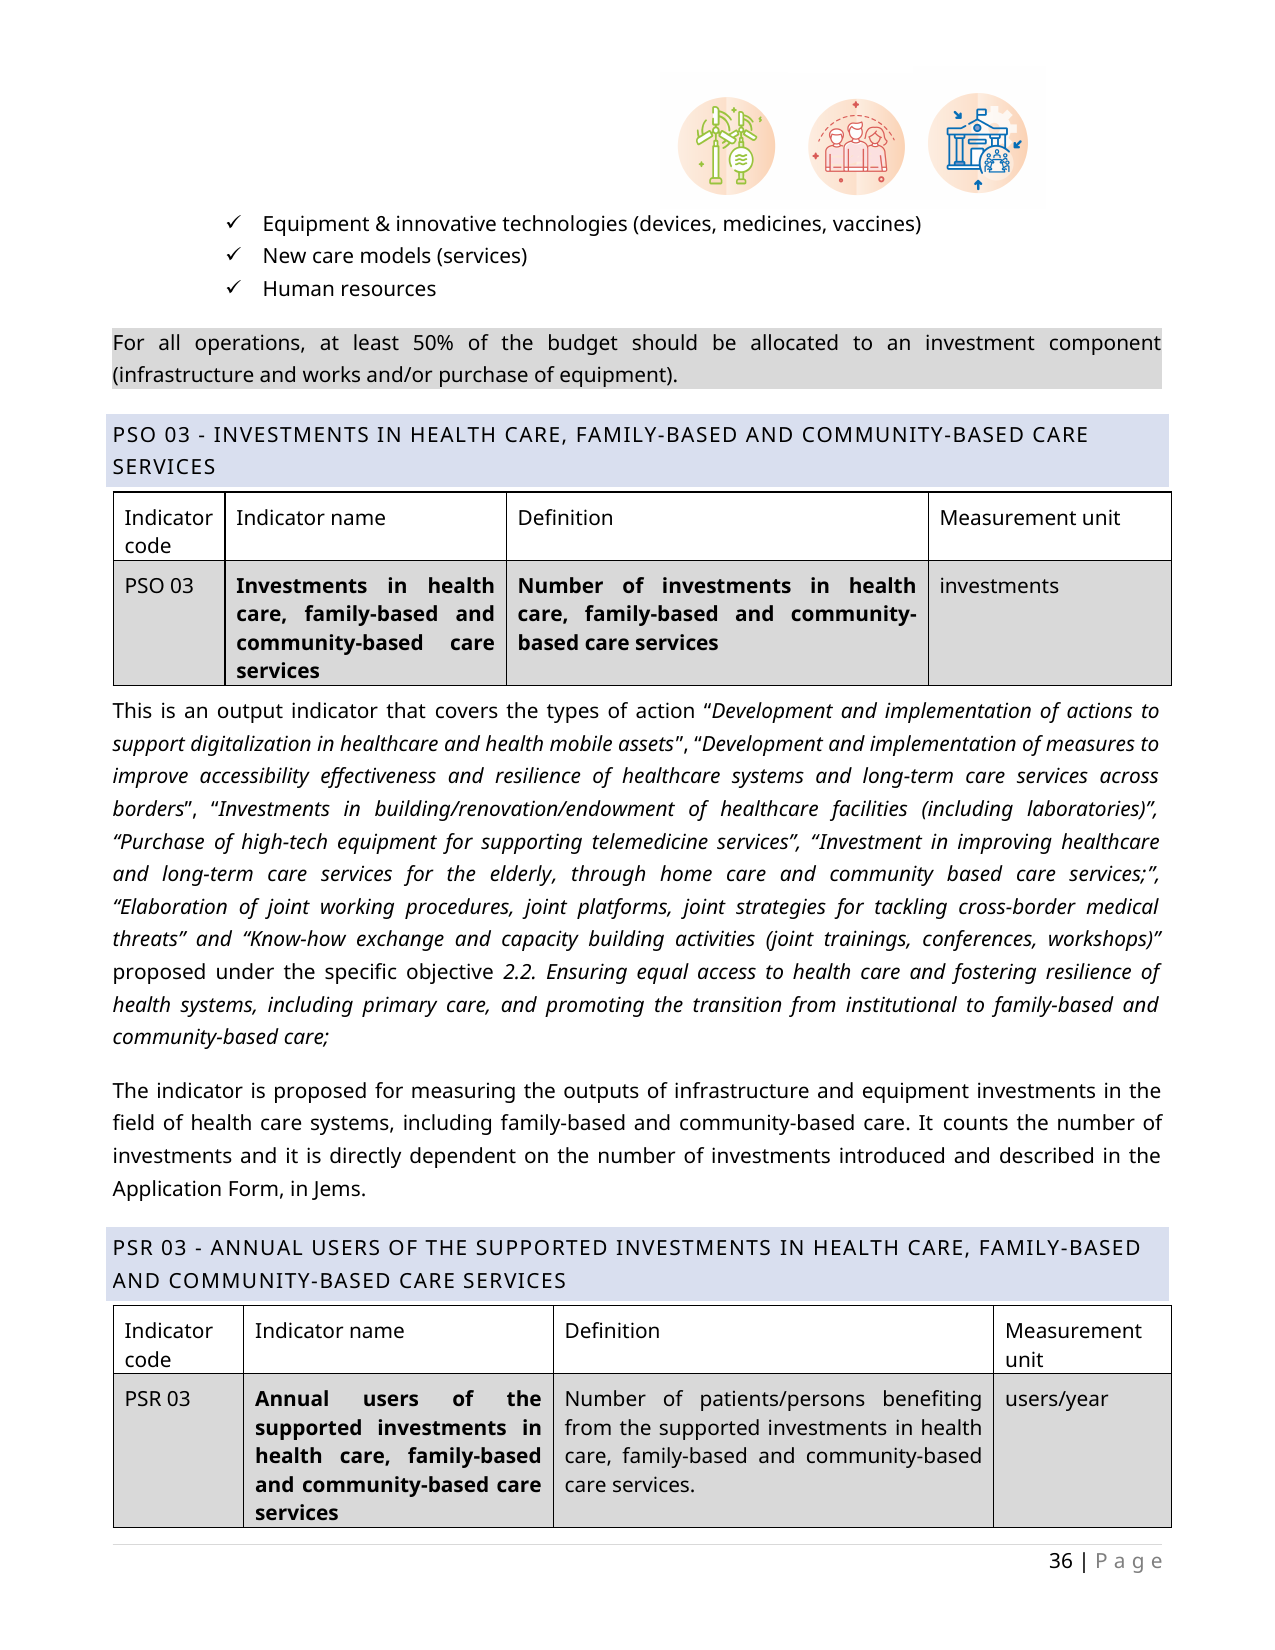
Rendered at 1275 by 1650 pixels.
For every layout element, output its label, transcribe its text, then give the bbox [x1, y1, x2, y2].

text This is an output indicator that covers the types of action “Development and implementation of actions to support digitalization in healthcare and health mobile assets”, “Development and implementation of measures to improve accessibility effectiveness and resilience of healthcare systems and long-term care services across borders”, “Investments in building/renovation/endowment of healthcare facilities (including laboratories)”, “Purchase of high-tech equipment for supporting telemedicine services”, “Investment in improving healthcare and long-term care services for the elderly, through home care and community based care services;”, “Elaboration of joint working procedures, joint platforms, joint strategies for tackling cross-border medical threats” and “Know-how exchange and capacity building activities (joint trainings, conferences, workshops)” proposed under the specific objective 2.2. Ensuring equal access to health care and fostering resilience of health systems, including primary care, and promoting the transition from institutional to family-based and community-based care; [112, 696, 1162, 1051]
table_header Definition [554, 1306, 993, 1373]
table_cell PSR 03 [114, 1374, 243, 1527]
table_cell Number of patients/persons benefiting from the supported investments in health care, family-based and community-based care services. [554, 1374, 993, 1527]
table_cell PSO 03 [114, 561, 224, 685]
table_header Indicator code [114, 493, 224, 560]
table_cell Investments in health care, family-based and community-based care services [226, 561, 506, 685]
list Human resources [225, 274, 1162, 303]
subtitle PSO 03 - Investments in health care, family-based and community-based care services [113, 420, 1162, 481]
table_header Measurement unit [929, 493, 1171, 560]
table_cell Annual users of the supported investments in health care, family-based and community-based care services [244, 1374, 553, 1527]
picture [660, 66, 1046, 209]
subtitle PSR 03 - Annual users of the supported investments in health care, family-based and community-based care services [113, 1233, 1162, 1294]
table_cell investments [929, 561, 1171, 685]
list New care models (services) [225, 242, 1162, 270]
text The indicator is proposed for measuring the outputs of infrastructure and equipment investments in the field of health care systems, including family-based and community-based care. It counts the number of investments and it is directly dependent on the number of investments introduced and described in the Application Form, in Jems. [112, 1076, 1162, 1202]
table_header Indicator code [114, 1306, 243, 1373]
table_header Measurement unit [994, 1306, 1171, 1373]
text For all operations, at least 50% of the budget should be allocated to an investment component (infrastructure and works and/or purchase of equipment). [112, 328, 1162, 389]
table_header Indicator name [244, 1306, 553, 1373]
table_header Definition [507, 493, 928, 560]
table_cell users/year [994, 1374, 1171, 1527]
table_header Indicator name [226, 493, 506, 560]
list Equipment & innovative technologies (devices, medicines, vaccines) [225, 209, 1162, 237]
table_cell Number of investments in health care, family-based and community-based care services [507, 561, 928, 685]
